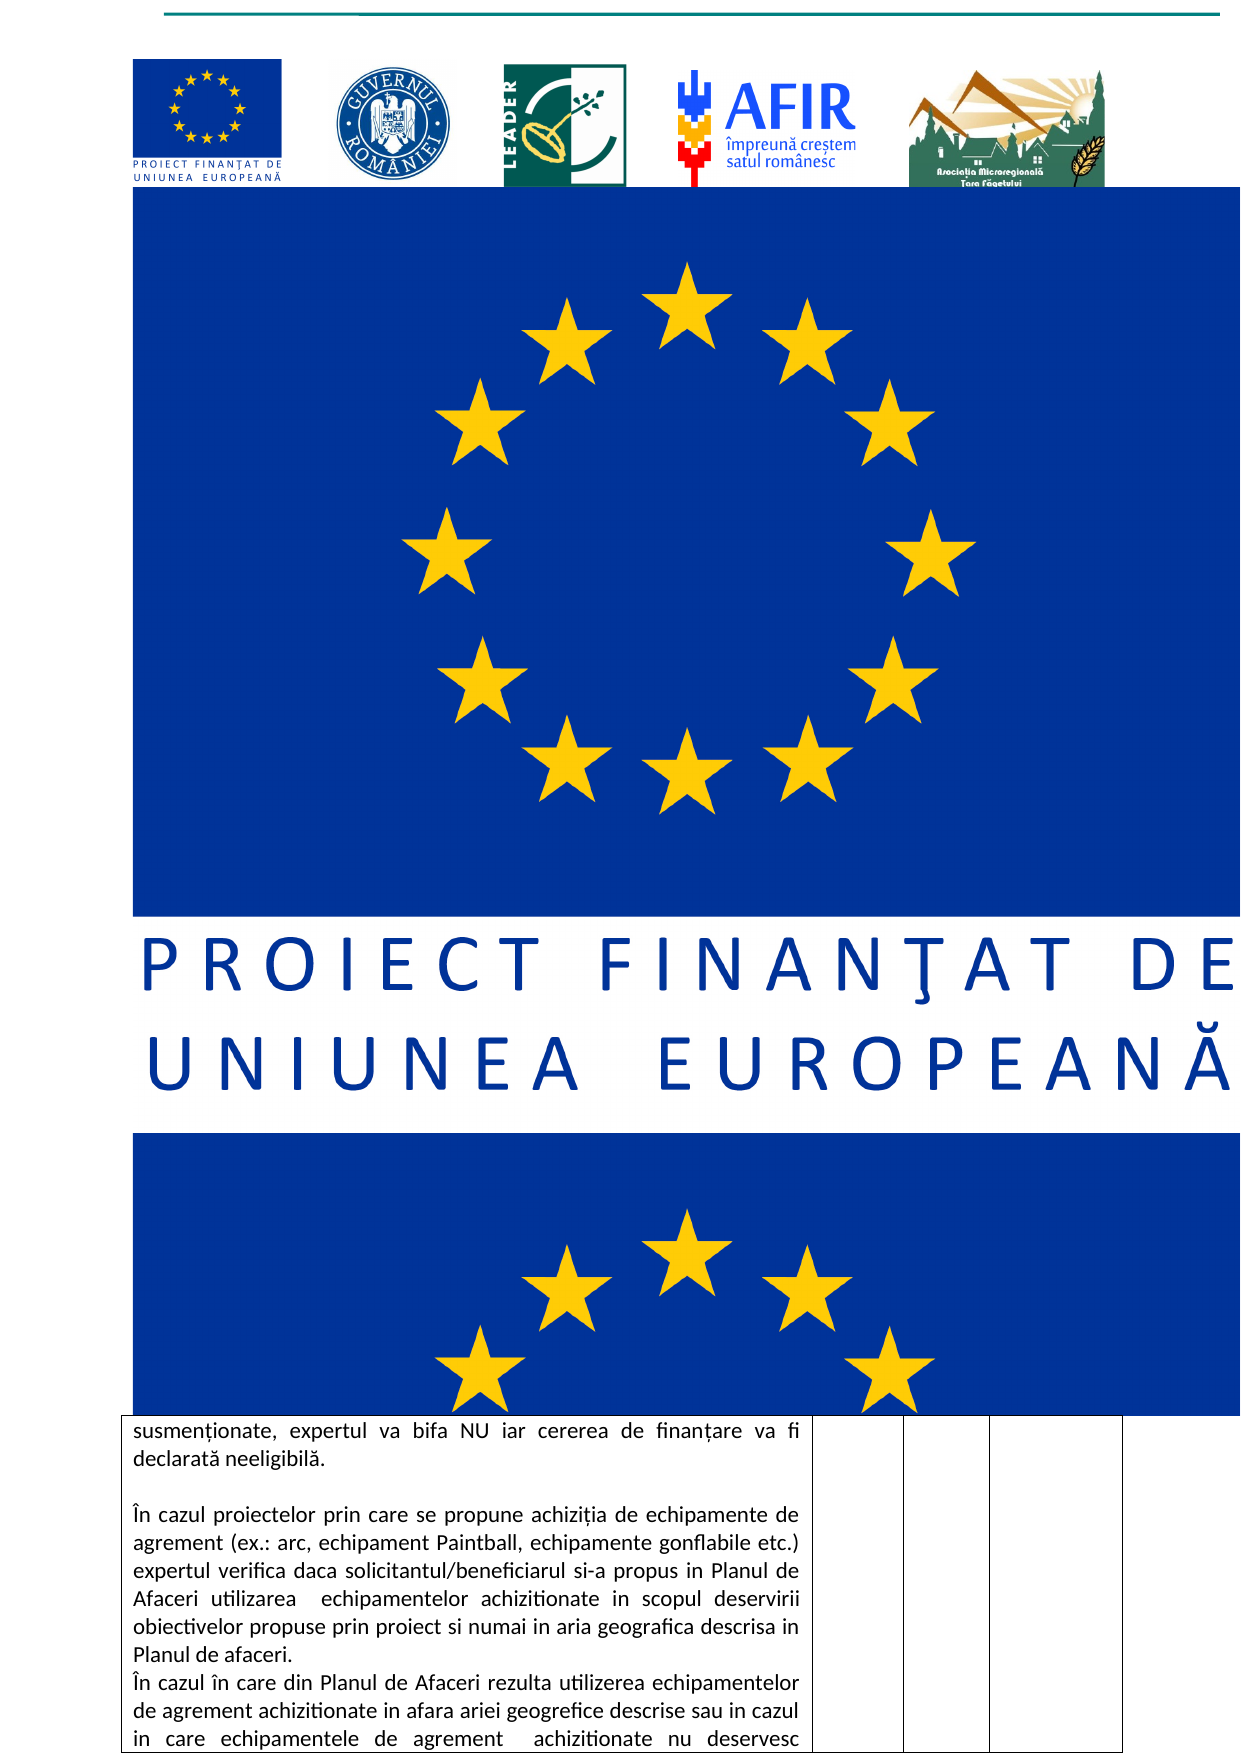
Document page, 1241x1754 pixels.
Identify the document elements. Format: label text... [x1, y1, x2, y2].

table_cell [904, 1416, 989, 1752]
table_cell [813, 1416, 903, 1752]
picture [907, 70, 1105, 186]
table_cell [990, 1416, 1122, 1752]
picture [132, 59, 1241, 1416]
